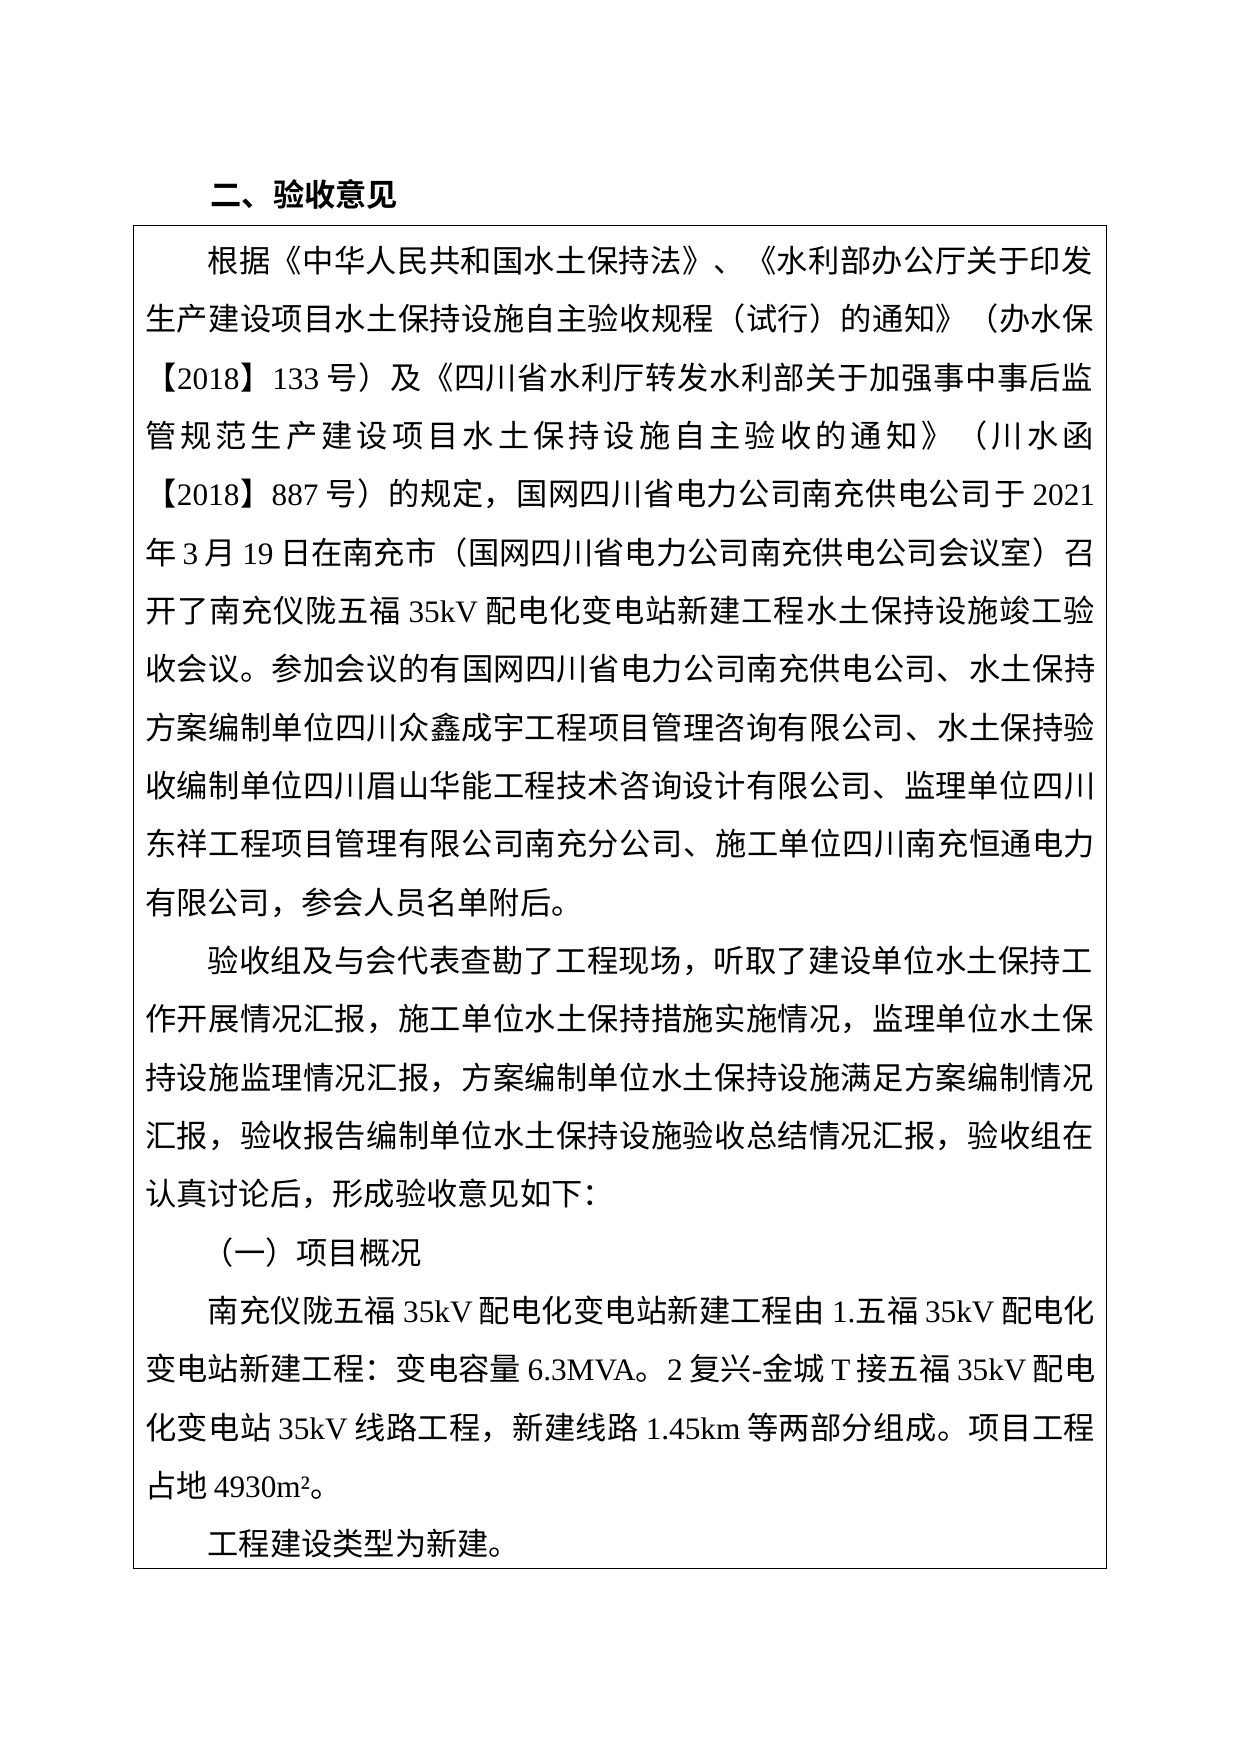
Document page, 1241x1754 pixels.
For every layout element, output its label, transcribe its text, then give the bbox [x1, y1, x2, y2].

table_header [134, 226, 1106, 1567]
text 二、验收意见 [148, 160, 1093, 225]
